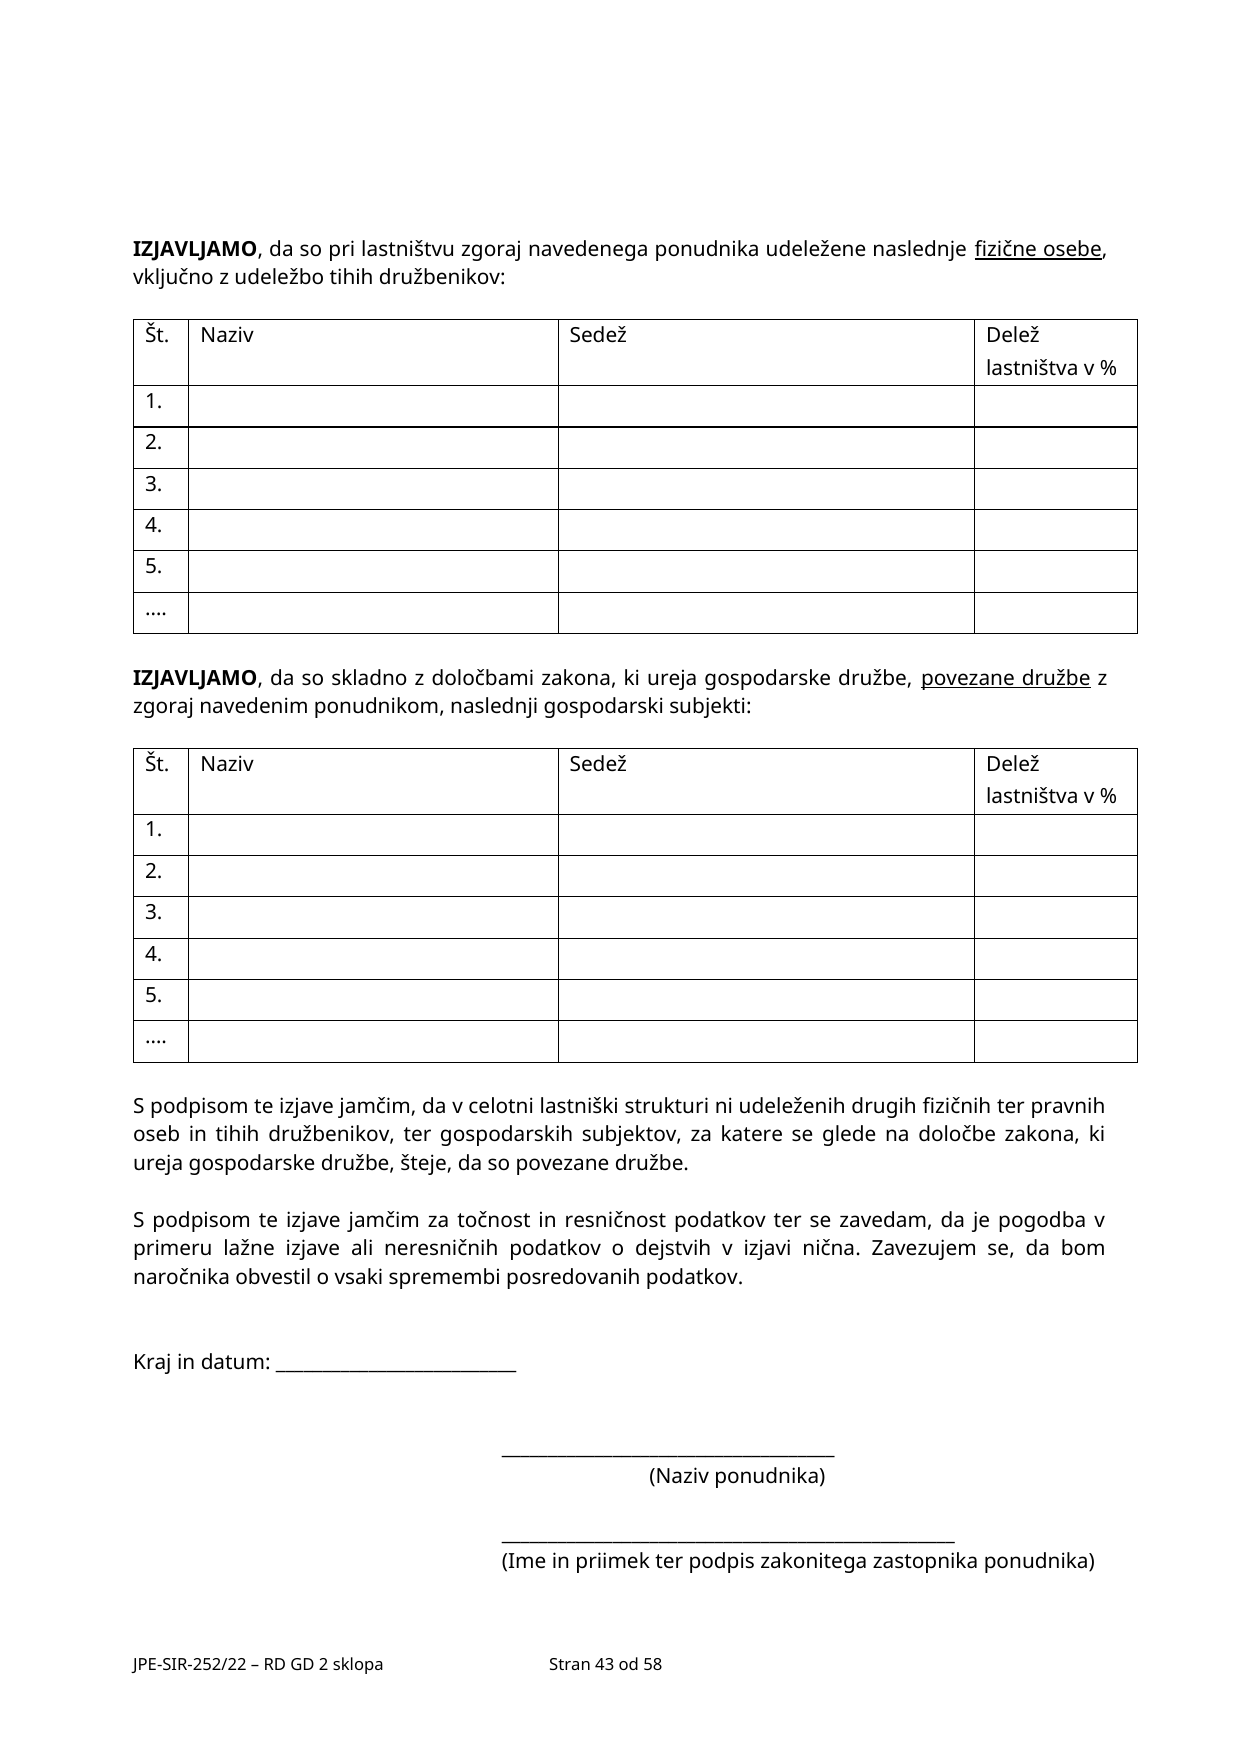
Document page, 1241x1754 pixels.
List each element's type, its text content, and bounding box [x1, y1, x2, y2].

table_cell 4. [134, 510, 188, 550]
table_cell [559, 939, 974, 979]
table_cell [189, 897, 558, 938]
table_cell [975, 856, 1137, 896]
table_cell 4. [134, 939, 188, 979]
table_cell [189, 428, 558, 468]
table_header Delež lastništva v % [975, 320, 1137, 385]
table_cell [189, 469, 558, 509]
table_cell 1. [134, 815, 188, 855]
table_cell [559, 856, 974, 896]
table_cell [975, 428, 1137, 468]
text (Naziv ponudnika) [133, 1461, 1107, 1489]
table_cell 5. [134, 551, 188, 592]
table_header Št. [134, 320, 188, 385]
table_cell [559, 593, 974, 633]
table_header Delež lastništva v % [975, 749, 1137, 813]
table_cell [975, 593, 1137, 633]
table_cell [189, 856, 558, 896]
text S podpisom te izjave jamčim, da v celotni lastniški strukturi ni udeleženih drugih fizičnih ter pravnih oseb in tihih družbenikov, ter gospodarskih subjektov, za katere se glede na določbe zakona, ki ureja gospodarske družbe, šteje, da so povezane družbe. [133, 1091, 1107, 1176]
table_cell 3. [134, 469, 188, 509]
text IZJAVLJAMO, da so pri lastništvu zgoraj navedenega ponudnika udeležene naslednje fizične osebe, vključno z udeležbo tihih družbenikov: [133, 234, 1107, 291]
table_cell [975, 551, 1137, 592]
table_cell 2. [134, 428, 188, 468]
table_cell [975, 939, 1137, 979]
text S podpisom te izjave jamčim za točnost in resničnost podatkov ter se zavedam, da je pogodba v primeru lažne izjave ali neresničnih podatkov o dejstvih v izjavi nična. Zavezujem se, da bom naročnika obvestil o vsaki spremembi posredovanih podatkov. [133, 1205, 1107, 1290]
table_cell [975, 469, 1137, 509]
table_cell [189, 815, 558, 855]
table_cell [189, 593, 558, 633]
table_cell 2. [134, 856, 188, 896]
text _________________________________________________ [133, 1518, 1107, 1546]
text IZJAVLJAMO, da so skladno z določbami zakona, ki ureja gospodarske družbe, povezane družbe z zgoraj navedenim ponudnikom, naslednji gospodarski subjekti: [133, 663, 1107, 719]
table_cell [975, 980, 1137, 1020]
table_header Naziv [189, 749, 558, 813]
table_cell [189, 980, 558, 1020]
table_cell [189, 386, 558, 426]
table_cell [559, 897, 974, 938]
text ____________________________________ [133, 1432, 1107, 1461]
table_cell [189, 551, 558, 592]
table_cell [559, 980, 974, 1020]
table_cell [559, 469, 974, 509]
table_cell [559, 1021, 974, 1062]
table_cell [559, 428, 974, 468]
table_cell [189, 510, 558, 550]
table_cell [559, 510, 974, 550]
table_cell [189, 1021, 558, 1062]
table_cell [559, 551, 974, 592]
table_header Sedež [559, 749, 974, 813]
table_cell 5. [134, 980, 188, 1020]
table_cell [189, 939, 558, 979]
text Kraj in datum: __________________________ [133, 1347, 1107, 1376]
table_cell [975, 510, 1137, 550]
table_cell 3. [134, 897, 188, 938]
table_cell …. [134, 1021, 188, 1062]
table_cell [975, 897, 1137, 938]
table_cell [975, 815, 1137, 855]
table_cell [975, 1021, 1137, 1062]
table_header Sedež [559, 320, 974, 385]
table_cell [559, 386, 974, 426]
table_header Št. [134, 749, 188, 813]
text (Ime in priimek ter podpis zakonitega zastopnika ponudnika) [133, 1546, 1107, 1574]
table_cell …. [134, 593, 188, 633]
table_cell 1. [134, 386, 188, 426]
table_cell [975, 386, 1137, 426]
table_cell [559, 815, 974, 855]
table_header Naziv [189, 320, 558, 385]
